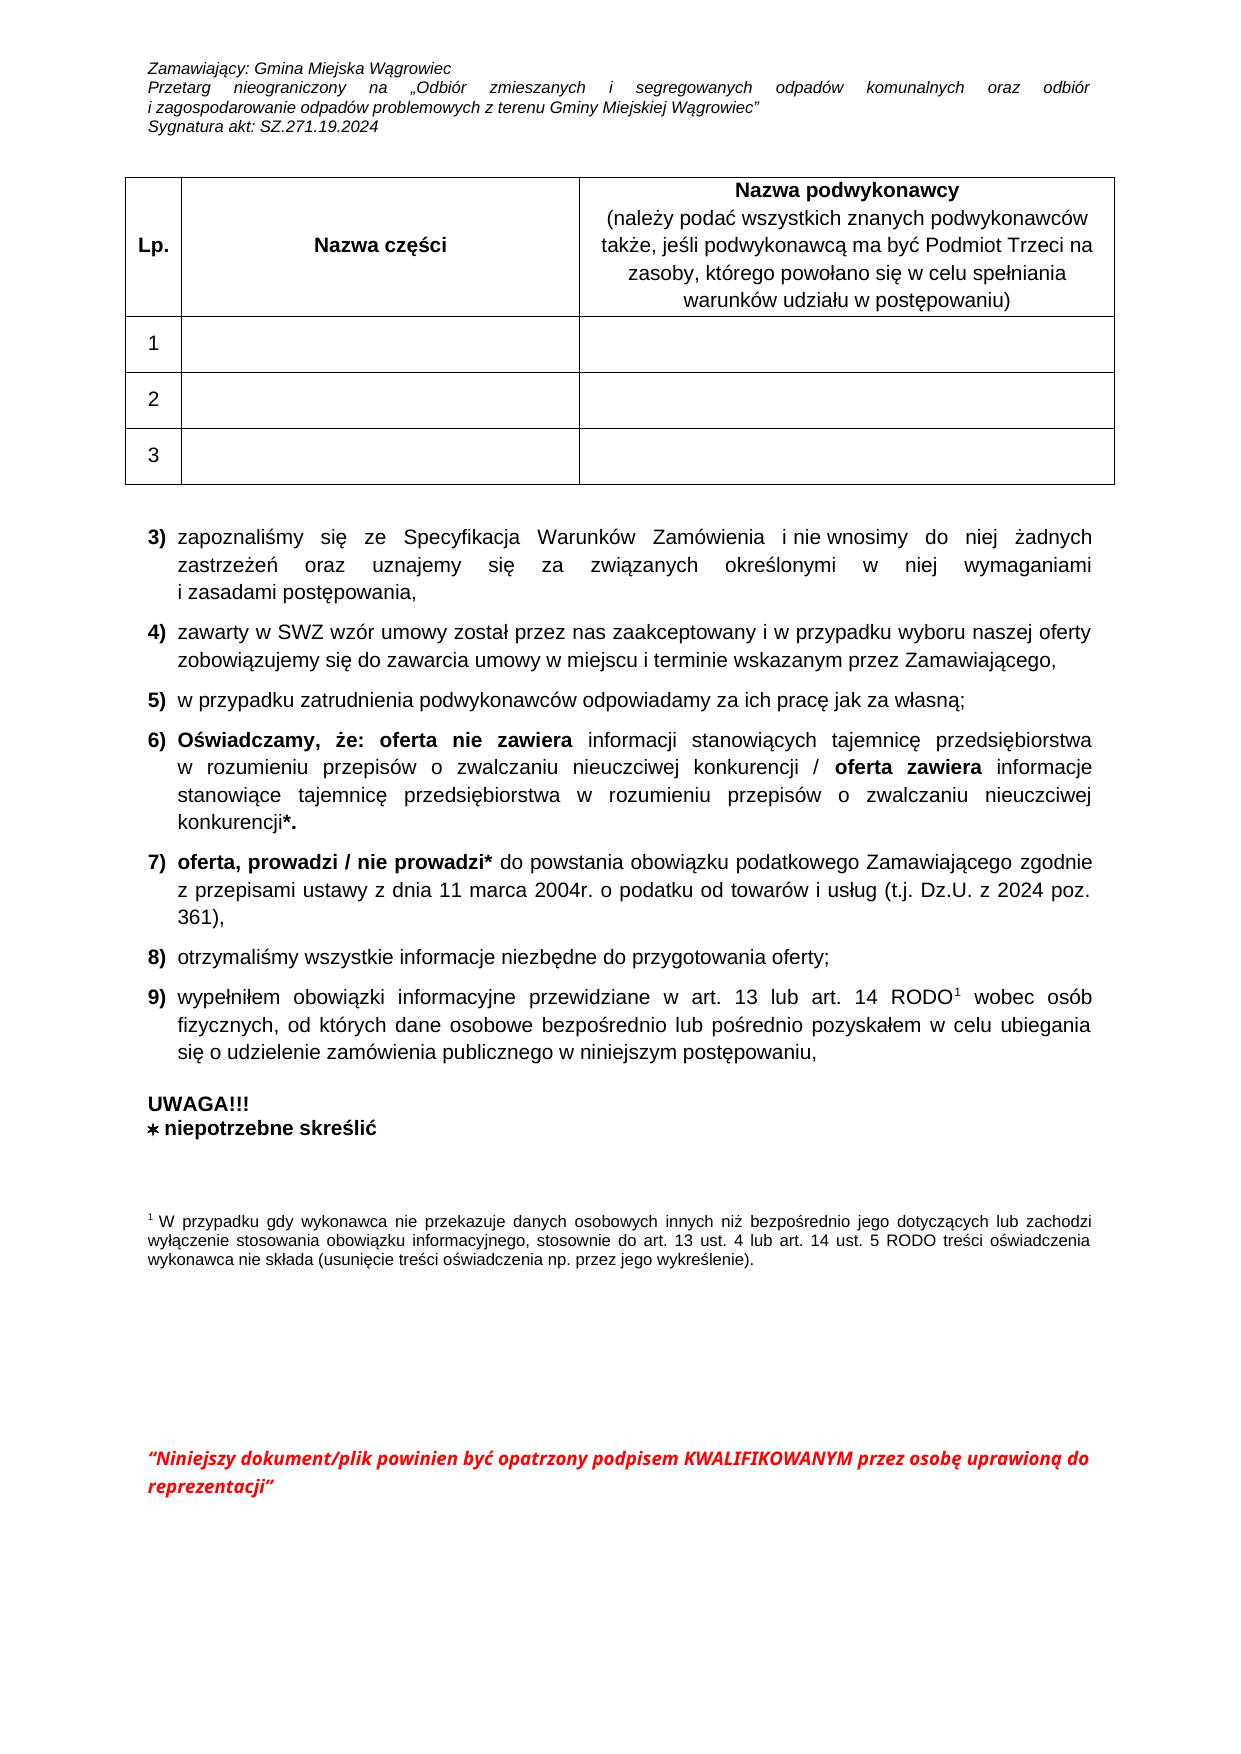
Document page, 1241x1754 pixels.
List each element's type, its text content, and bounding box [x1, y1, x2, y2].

table_header Lp. [126, 178, 181, 316]
text “Niniejszy dokument/plik powinien być opatrzony podpisem KWALIFIKOWANYM przez osobę uprawioną do reprezentacji” [148, 1446, 1092, 1498]
table_cell [182, 373, 579, 428]
list Oświadczamy, że: oferta nie zawiera informacji stanowiących tajemnicę przedsiębiorstwa w rozumieniu przepisów o zwalczaniu nieuczciwej konkurencji / oferta zawiera informacje stanowiące tajemnicę przedsiębiorstwa w rozumieniu przepisów o zwalczaniu nieuczciwej konkurencji*. [148, 727, 1092, 834]
text UWAGA!!! [148, 1091, 1092, 1115]
list w przypadku zatrudnienia podwykonawców odpowiadamy za ich pracę jak za własną; [148, 687, 1092, 711]
table_cell 1 [126, 317, 181, 372]
list zawarty w SWZ wzór umowy został przez nas zaakceptowany i w przypadku wyboru naszej oferty zobowiązujemy się do zawarcia umowy w miejscu i terminie wskazanym przez Zamawiającego, [148, 620, 1092, 671]
table_cell [182, 429, 579, 484]
text niepotrzebne skreślić [148, 1115, 1092, 1139]
table_cell 2 [126, 373, 181, 428]
table_cell [580, 373, 1114, 428]
list wypełniłem obowiązki informacyjne przewidziane w art. 13 lub art. 14 RODO1 wobec osób fizycznych, od których dane osobowe bezpośrednio lub pośrednio pozyskałem w celu ubiegania się o udzielenie zamówienia publicznego w niniejszym postępowaniu, [148, 985, 1092, 1064]
list zapoznaliśmy się ze Specyfikacja Warunków Zamówienia i nie wnosimy do niej żadnych zastrzeżeń oraz uznajemy się za związanych określonymi w niej wymaganiami i zasadami postępowania, [148, 525, 1092, 604]
table_cell 3 [126, 429, 181, 484]
list otrzymaliśmy wszystkie informacje niezbędne do przygotowania oferty; [148, 945, 1092, 969]
table_cell [182, 317, 579, 372]
table_header Nazwa podwykonawcy (należy podać wszystkich znanych podwykonawców także, jeśli podwykonawcą ma być Podmiot Trzeci na zasoby, którego powołano się w celu spełniania warunków udziału w postępowaniu) [580, 178, 1114, 316]
table_cell [580, 317, 1114, 372]
table_header Nazwa części [182, 178, 579, 316]
list oferta, prowadzi / nie prowadzi* do powstania obowiązku podatkowego Zamawiającego zgodnie z przepisami ustawy z dnia 11 marca 2004r. o podatku od towarów i usług (t.j. Dz.U. z 2024 poz. 361), [148, 850, 1092, 929]
text 1 W przypadku gdy wykonawca nie przekazuje danych osobowych innych niż bezpośrednio jego dotyczących lub zachodzi wyłączenie stosowania obowiązku informacyjnego, stosownie do art. 13 ust. 4 lub art. 14 ust. 5 RODO treści oświadczenia wykonawca nie składa (usunięcie treści oświadczenia np. przez jego wykreślenie). [148, 1211, 1092, 1269]
table_cell [580, 429, 1114, 484]
